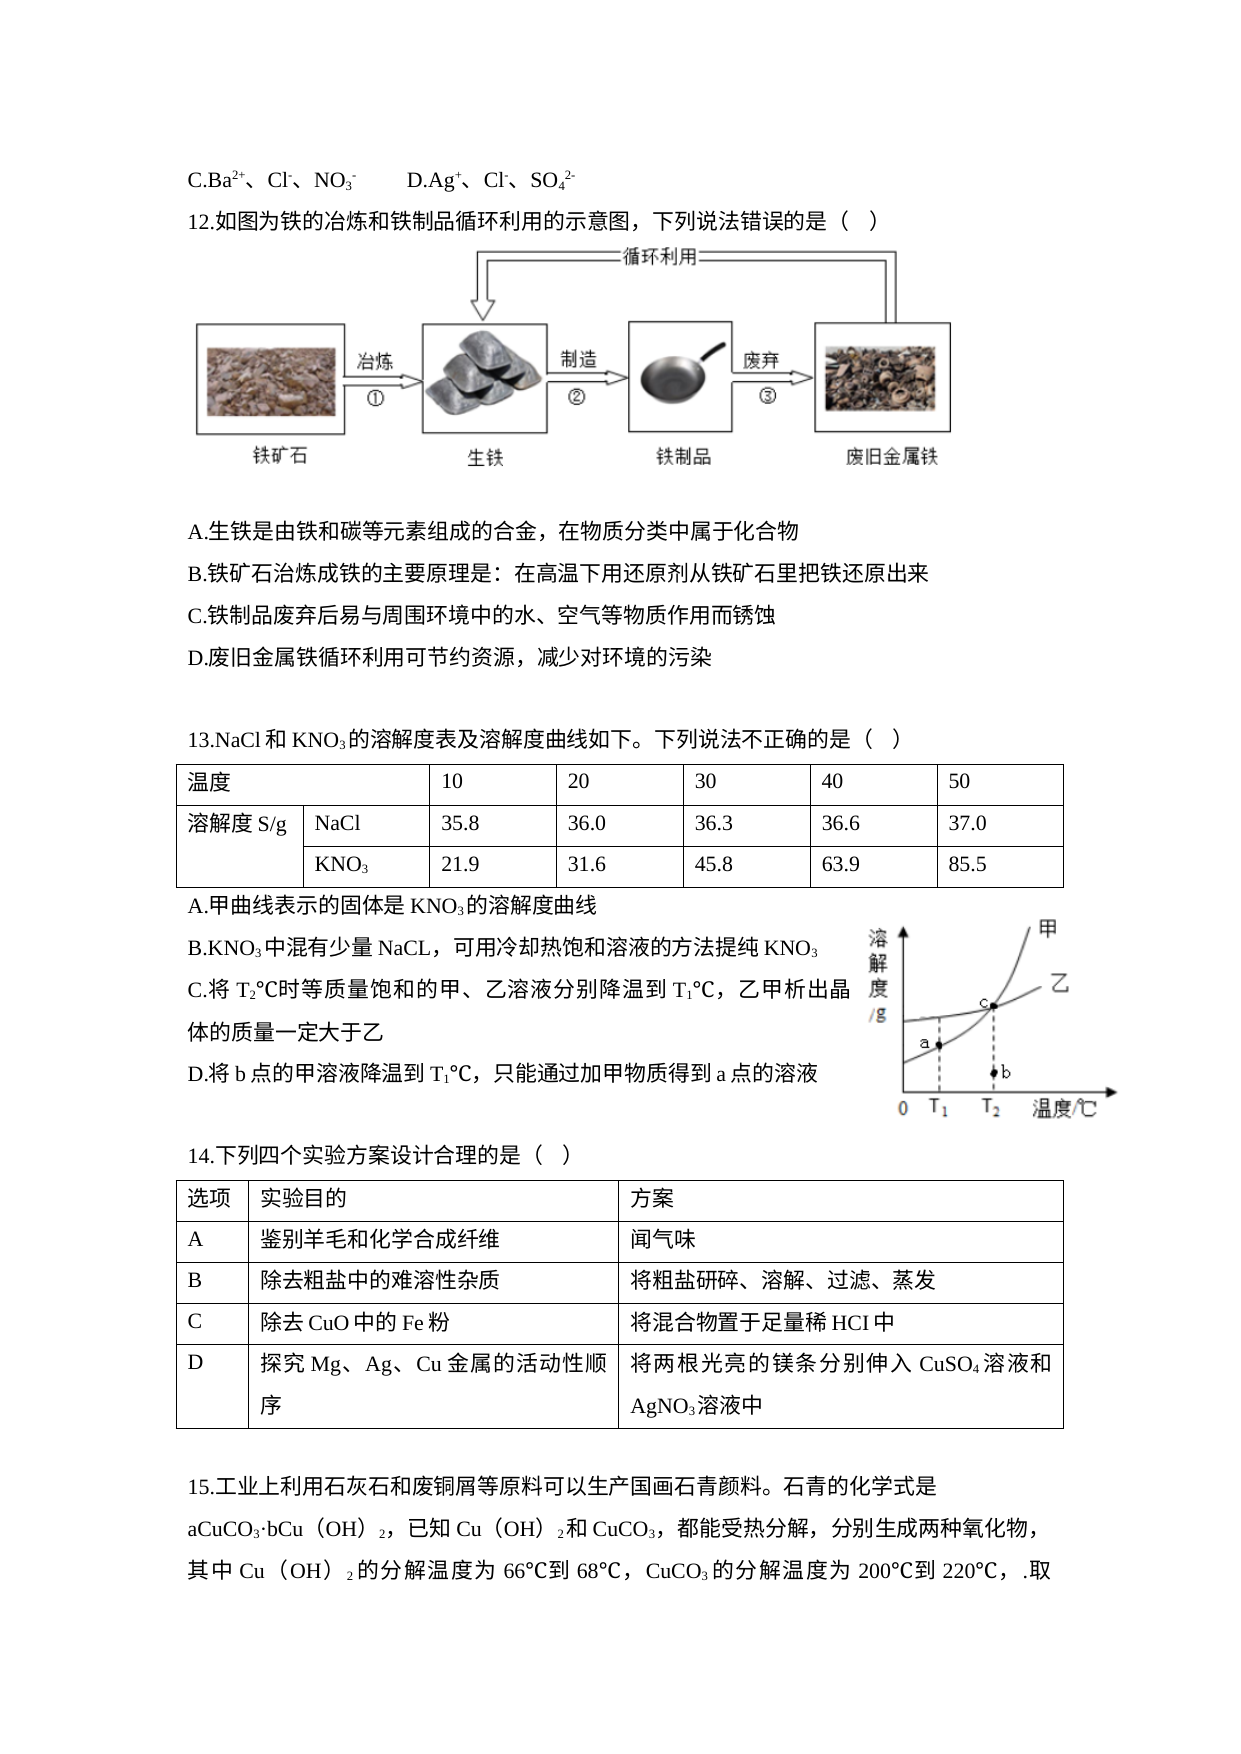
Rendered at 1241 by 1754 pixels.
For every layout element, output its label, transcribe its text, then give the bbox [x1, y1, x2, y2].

table_header 40 [811, 765, 937, 805]
text 14.下列四个实验方案设计合理的是（ ） [187, 1138, 1053, 1171]
table_header 方案 [619, 1181, 1063, 1221]
table_header 50 [938, 765, 1063, 805]
text B.铁矿石治炼成铁的主要原理是：在高温下用还原剂从铁矿石里把铁还原出来 [187, 556, 1053, 588]
text 15.工业上利用石灰石和废铜屑等原料可以生产国画石青颜料。石青的化学式是 [187, 1468, 1053, 1501]
text 12.如图为铁的冶炼和铁制品循环利用的示意图，下列说法错误的是（ ） [187, 204, 1053, 236]
table_cell KNO3 [304, 847, 429, 887]
table_cell 45.8 [684, 847, 810, 887]
table_cell 63.9 [811, 847, 937, 887]
text D.废旧金属铁循环利用可节约资源，减少对环境的污染 [187, 640, 1053, 672]
table_cell 将两根光亮的镁条分别伸入CuSO4溶液和AgNO3溶液中 [619, 1345, 1063, 1427]
table_header 温度 [177, 765, 429, 805]
text B.KNO3中混有少量NaCL，可用冷却热饱和溶液的方法提纯KNO3 [187, 930, 851, 962]
table_cell 除去CuO中的Fe粉 [249, 1304, 618, 1344]
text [187, 1510, 1053, 1585]
table_header 20 [557, 765, 683, 805]
text C.铁制品废弃后易与周围环境中的水、空气等物质作用而锈蚀 [187, 598, 1053, 630]
table_cell 36.3 [684, 806, 810, 846]
text A.生铁是由铁和碳等元素组成的合金，在物质分类中属于化合物 [187, 514, 1053, 546]
table_cell A [177, 1222, 248, 1262]
table_cell 21.9 [430, 847, 556, 887]
table_cell 鉴别羊毛和化学合成纤维 [249, 1222, 618, 1262]
table_cell 31.6 [557, 847, 683, 887]
picture [851, 903, 1142, 1144]
table_cell 闻气味 [619, 1222, 1063, 1262]
table_cell 探究Mg、Ag、Cu金属的活动性顺序 [249, 1345, 618, 1427]
table_cell 将粗盐研碎、溶解、过滤、蒸发 [619, 1263, 1063, 1303]
text 13.NaCl和KNO3的溶解度表及溶解度曲线如下。下列说法不正确的是（ ） [187, 722, 1053, 754]
picture [187, 245, 977, 474]
table_cell 将混合物置于足量稀HCI中 [619, 1304, 1063, 1344]
table_header 30 [684, 765, 810, 805]
table_cell 37.0 [938, 806, 1063, 846]
table_cell 除去粗盐中的难溶性杂质 [249, 1263, 618, 1303]
table_cell C [177, 1304, 248, 1344]
table_cell 36.6 [811, 806, 937, 846]
table_cell 85.5 [938, 847, 1063, 887]
table_header 10 [430, 765, 556, 805]
text A.甲曲线表示的固体是KNO3的溶解度曲线 [187, 888, 1053, 920]
table_header 实验目的 [249, 1181, 618, 1221]
table_cell D [177, 1345, 248, 1427]
table_cell NaCl [304, 806, 429, 846]
table_cell B [177, 1263, 248, 1303]
table_cell 35.8 [430, 806, 556, 846]
table_header 选项 [177, 1181, 248, 1221]
table_cell 溶解度S/g [177, 806, 303, 887]
table_cell 36.0 [557, 806, 683, 846]
text C.将T2℃时等质量饱和的甲、乙溶液分别降温到T1℃，乙甲析出晶体的质量一定大于乙 [187, 972, 851, 1047]
text D.将b点的甲溶液降温到T1℃，只能通过加甲物质得到a点的溶液 [187, 1056, 851, 1088]
text C.Ba2+、Cl-、NO3- D.Ag+、Cl-、SO42- [187, 162, 1053, 194]
